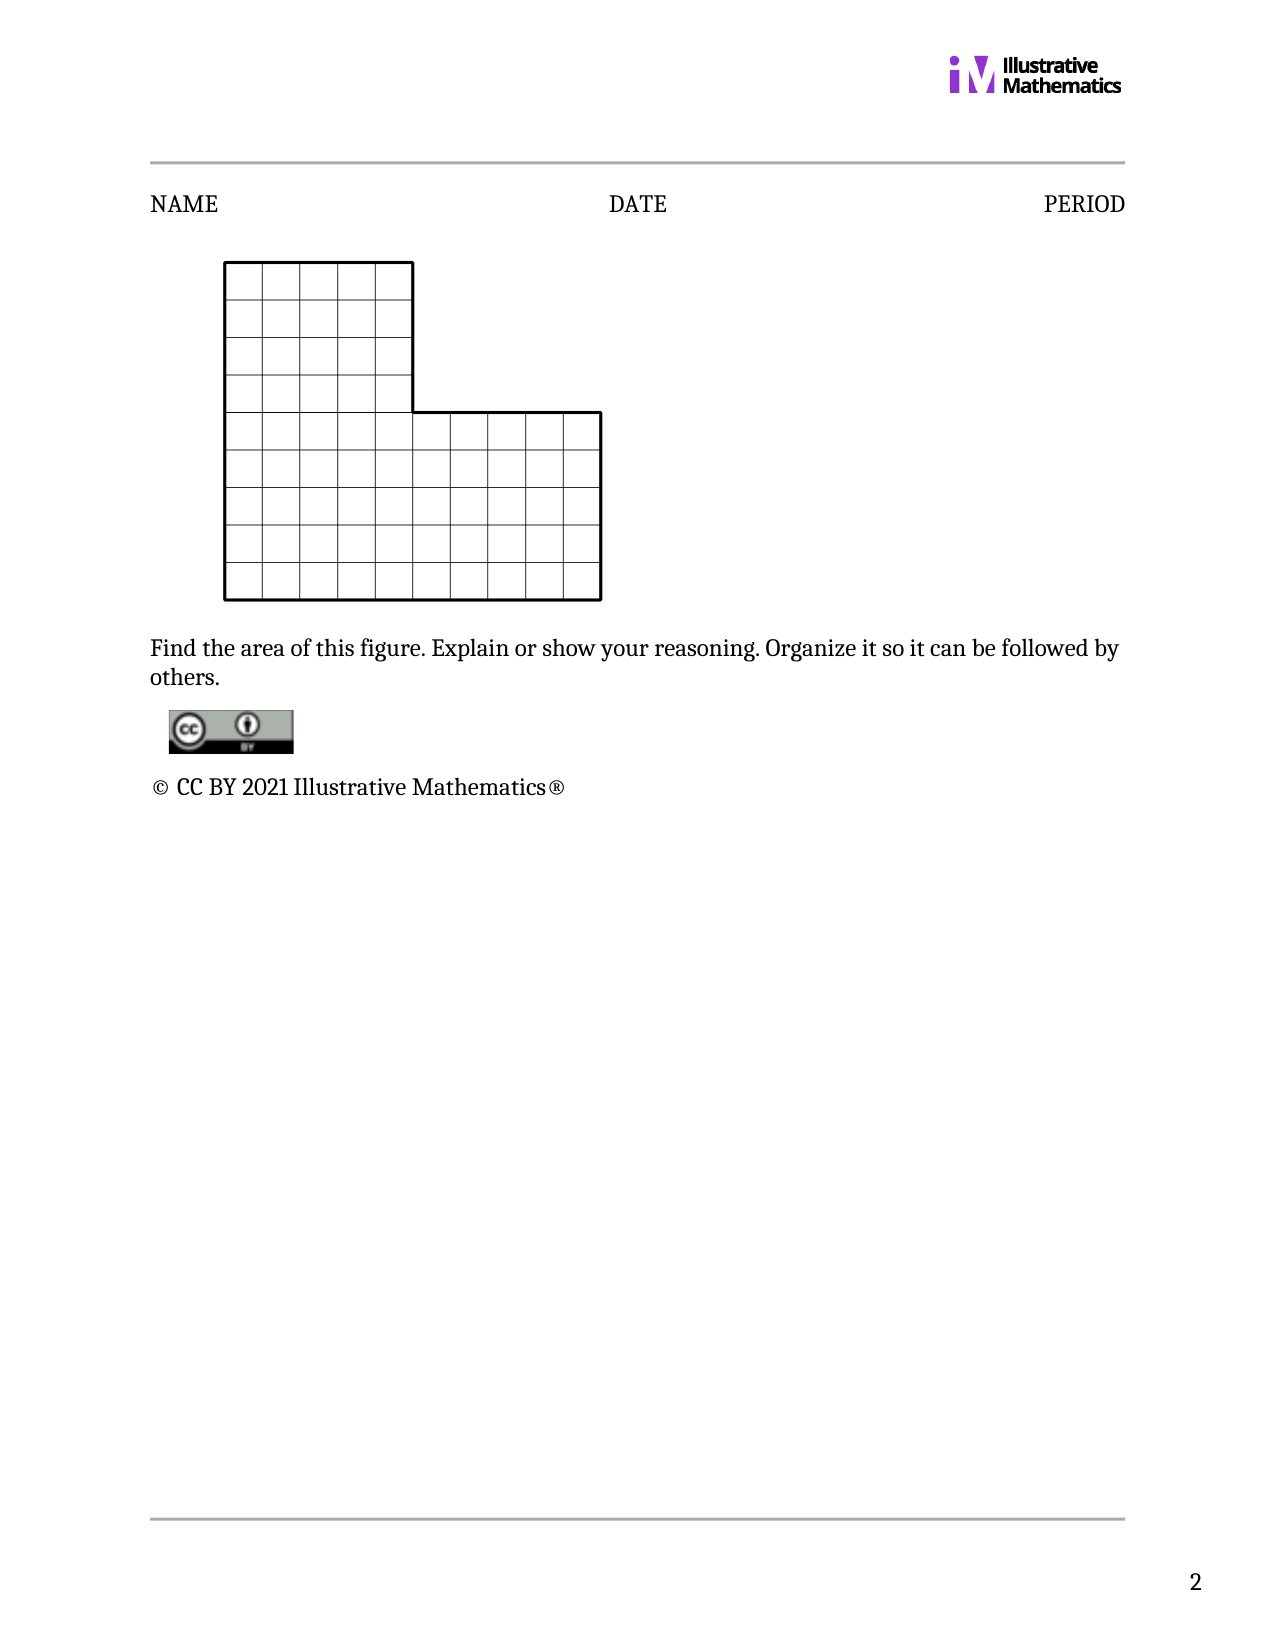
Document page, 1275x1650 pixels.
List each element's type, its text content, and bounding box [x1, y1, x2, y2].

picture [168, 710, 294, 754]
picture [168, 247, 657, 615]
text Find the area of this figure. Explain or show your reasoning. Organize it so it can be followed by others. [150, 634, 1125, 691]
picture [949, 55, 1121, 93]
text © CC BY 2021 Illustrative Mathematics® [150, 772, 1125, 801]
